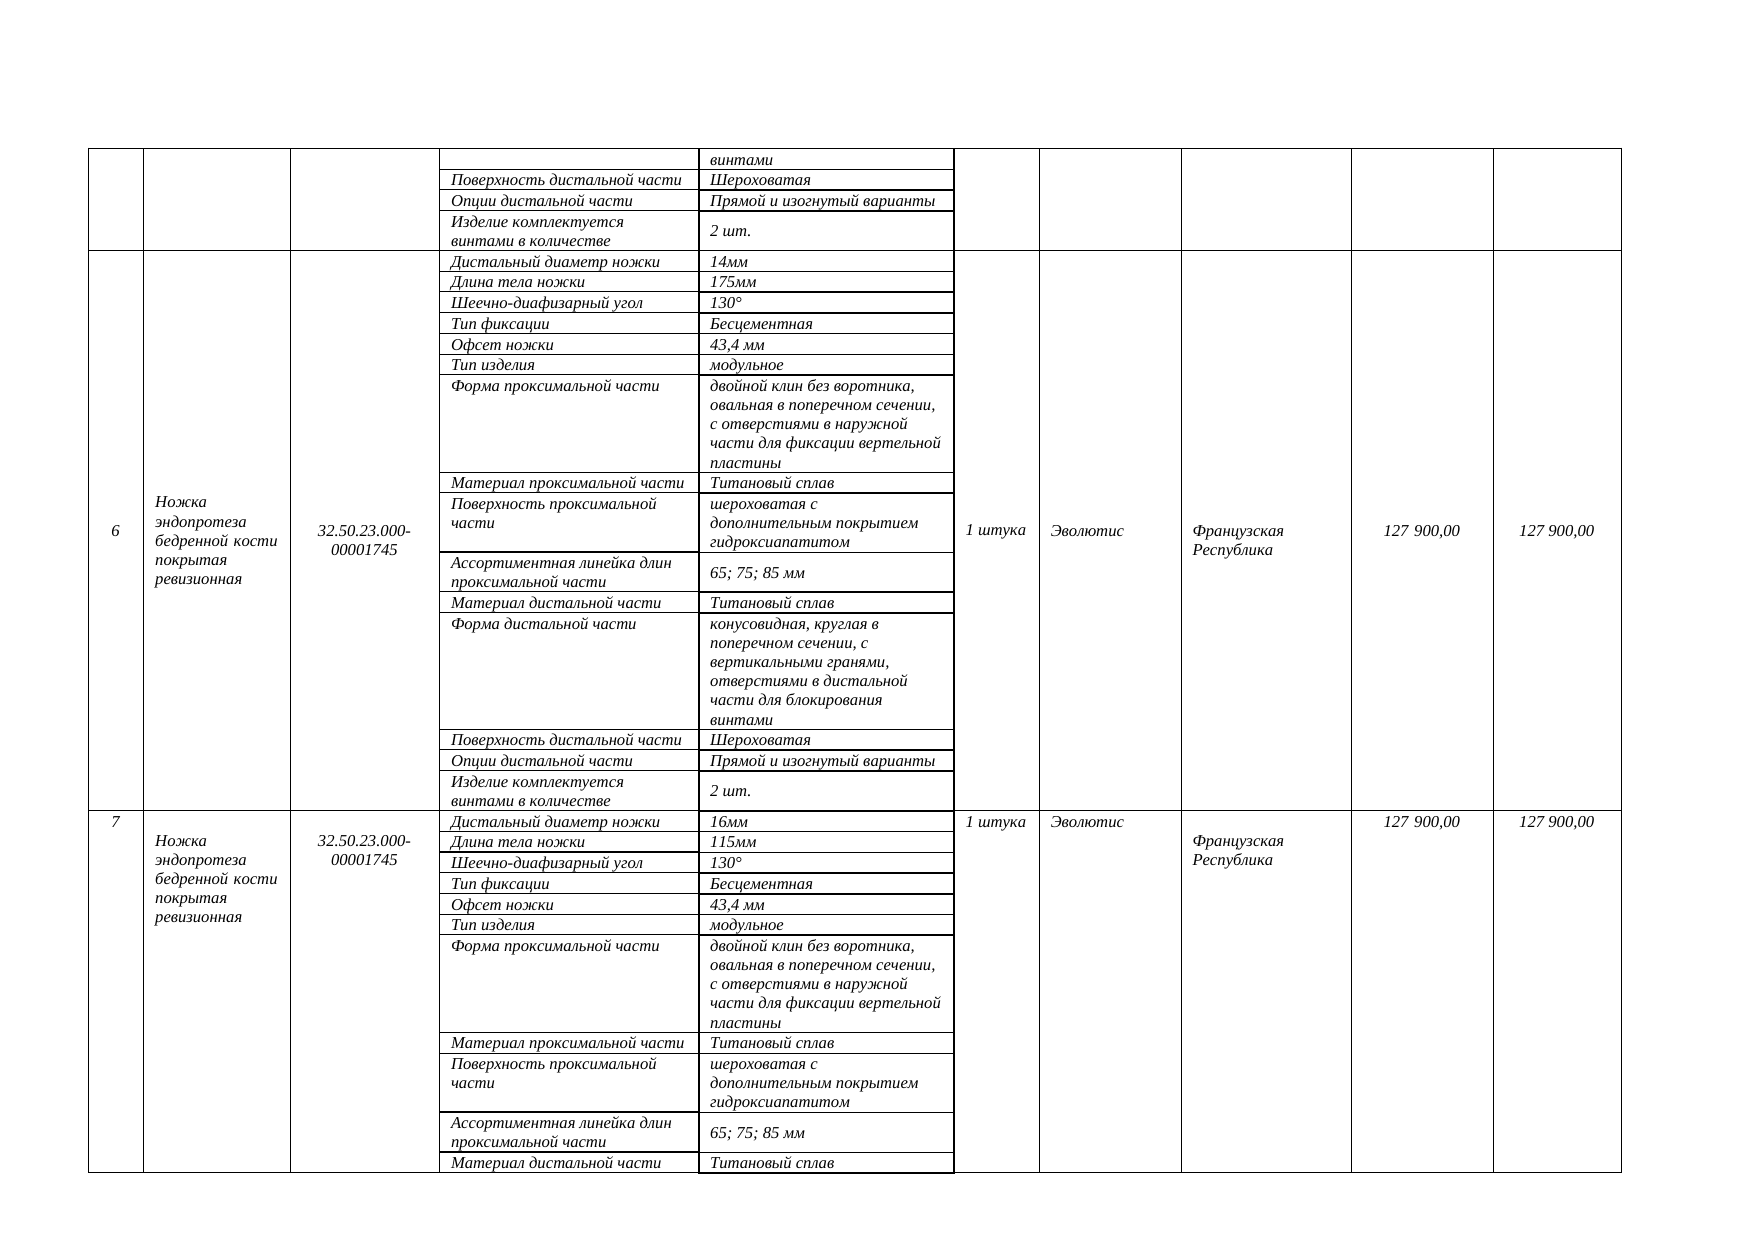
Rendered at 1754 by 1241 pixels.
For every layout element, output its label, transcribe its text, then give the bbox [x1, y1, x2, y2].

table_cell Прямой и изогнутый варианты [700, 191, 953, 210]
table_cell Титановый сплав [700, 1033, 953, 1052]
table_cell Титановый сплав [700, 1153, 953, 1172]
table_cell модульное [700, 915, 953, 934]
table_cell Длина тела ножки [440, 272, 698, 291]
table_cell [440, 149, 698, 168]
table_cell Ножка эндопротеза бедренной кости покрытая ревизионная [144, 251, 290, 810]
table_cell 1 штука [955, 811, 1039, 1172]
table_cell 7 [89, 811, 143, 1172]
table_cell 43,4 мм [700, 895, 953, 913]
table_cell 14мм [700, 251, 953, 271]
table_cell Изделие комплектуется винтами в количестве [440, 771, 698, 810]
table_cell 65; 75; 85 мм [700, 553, 953, 591]
table_cell 43,4 мм [700, 334, 953, 353]
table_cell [700, 149, 953, 168]
table_cell 32.50.23.000-00001745 [291, 251, 439, 810]
table_cell модульное [700, 355, 953, 374]
table_cell Дистальный диаметр ножки [440, 251, 698, 271]
table_cell Материал дистальной части [440, 592, 698, 612]
table_cell шероховатая с дополнительным покрытием гидроксиапатитом [700, 494, 953, 551]
table_cell Эволютис [1040, 251, 1181, 810]
table_cell 65; 75; 85 мм [700, 1113, 953, 1151]
table_cell Форма дистальной части [440, 613, 698, 728]
table_cell 127 900,00 [1352, 251, 1493, 810]
table_cell 2 шт. [700, 772, 953, 810]
table_cell Тип изделия [440, 915, 698, 934]
table_cell 2 шт. [700, 212, 953, 250]
table_cell Шероховатая [700, 170, 953, 189]
table_cell Французская Республика [1182, 811, 1351, 1172]
table_cell двойной клин без воротника, овальная в поперечном сечении, с отверстиями в наружной части для фиксации вертельной пластины [700, 936, 953, 1032]
table_cell Шеечно-диафизарный угол [440, 853, 698, 872]
table_cell 127 900,00 [1494, 811, 1621, 1172]
table_cell Офсет ножки [440, 894, 698, 913]
table_cell Поверхность проксимальной части [440, 1054, 698, 1111]
table_cell 32.50.23.000-00001745 [291, 811, 439, 1172]
table_cell Прямой и изогнутый варианты [700, 751, 953, 770]
table_cell шероховатая с дополнительным покрытием гидроксиапатитом [700, 1054, 953, 1111]
table_cell Поверхность дистальной части [440, 730, 698, 749]
table_cell конусовидная, круглая в поперечном сечении, с вертикальными гранями, отверстиями в дистальной части для блокирования винтами [700, 614, 953, 728]
table_cell 16мм [700, 812, 953, 831]
table_cell 115мм [700, 832, 953, 851]
table_cell Ассортиментная линейка длин проксимальной части [440, 553, 698, 591]
table_cell Титановый сплав [700, 593, 953, 612]
table_cell Бесцементная [700, 874, 953, 893]
table_cell 1 штука [955, 251, 1039, 810]
table_cell Тип фиксации [440, 873, 698, 893]
table_cell Тип изделия [440, 355, 698, 374]
table_cell двойной клин без воротника, овальная в поперечном сечении, с отверстиями в наружной части для фиксации вертельной пластины [700, 376, 953, 472]
table_cell Форма проксимальной части [440, 935, 698, 1032]
table_cell Офсет ножки [440, 334, 698, 353]
table_cell Шероховатая [700, 730, 953, 749]
table_cell Тип фиксации [440, 313, 698, 333]
table_cell Поверхность дистальной части [440, 170, 698, 189]
table_cell Опции дистальной части [440, 190, 698, 210]
table_cell 6 [89, 251, 143, 810]
table_cell Титановый сплав [700, 473, 953, 492]
table_cell Ножка эндопротеза бедренной кости покрытая ревизионная [144, 811, 290, 1172]
table_cell Ассортиментная линейка длин проксимальной части [440, 1113, 698, 1151]
table_cell Бесцементная [700, 314, 953, 333]
table_cell Поверхность проксимальной части [440, 493, 698, 551]
table_cell Длина тела ножки [440, 832, 698, 851]
table_cell 130° [700, 853, 953, 872]
table_cell Материал проксимальной части [440, 473, 698, 492]
table_cell Материал проксимальной части [440, 1033, 698, 1052]
table_cell 127 900,00 [1352, 811, 1493, 1172]
table_cell Эволютис [1040, 811, 1181, 1172]
table_cell Материал дистальной части [440, 1153, 698, 1172]
table_cell 175мм [700, 272, 953, 291]
table_cell 127 900,00 [1494, 251, 1621, 810]
table_cell Опции дистальной части [440, 750, 698, 770]
table_cell Форма проксимальной части [440, 375, 698, 472]
table_cell Французская Республика [1182, 251, 1351, 810]
table_cell Шеечно-диафизарный угол [440, 292, 698, 312]
table_cell 130° [700, 293, 953, 312]
table_cell Изделие комплектуется винтами в количестве [440, 211, 698, 250]
table_cell Дистальный диаметр ножки [440, 811, 698, 831]
